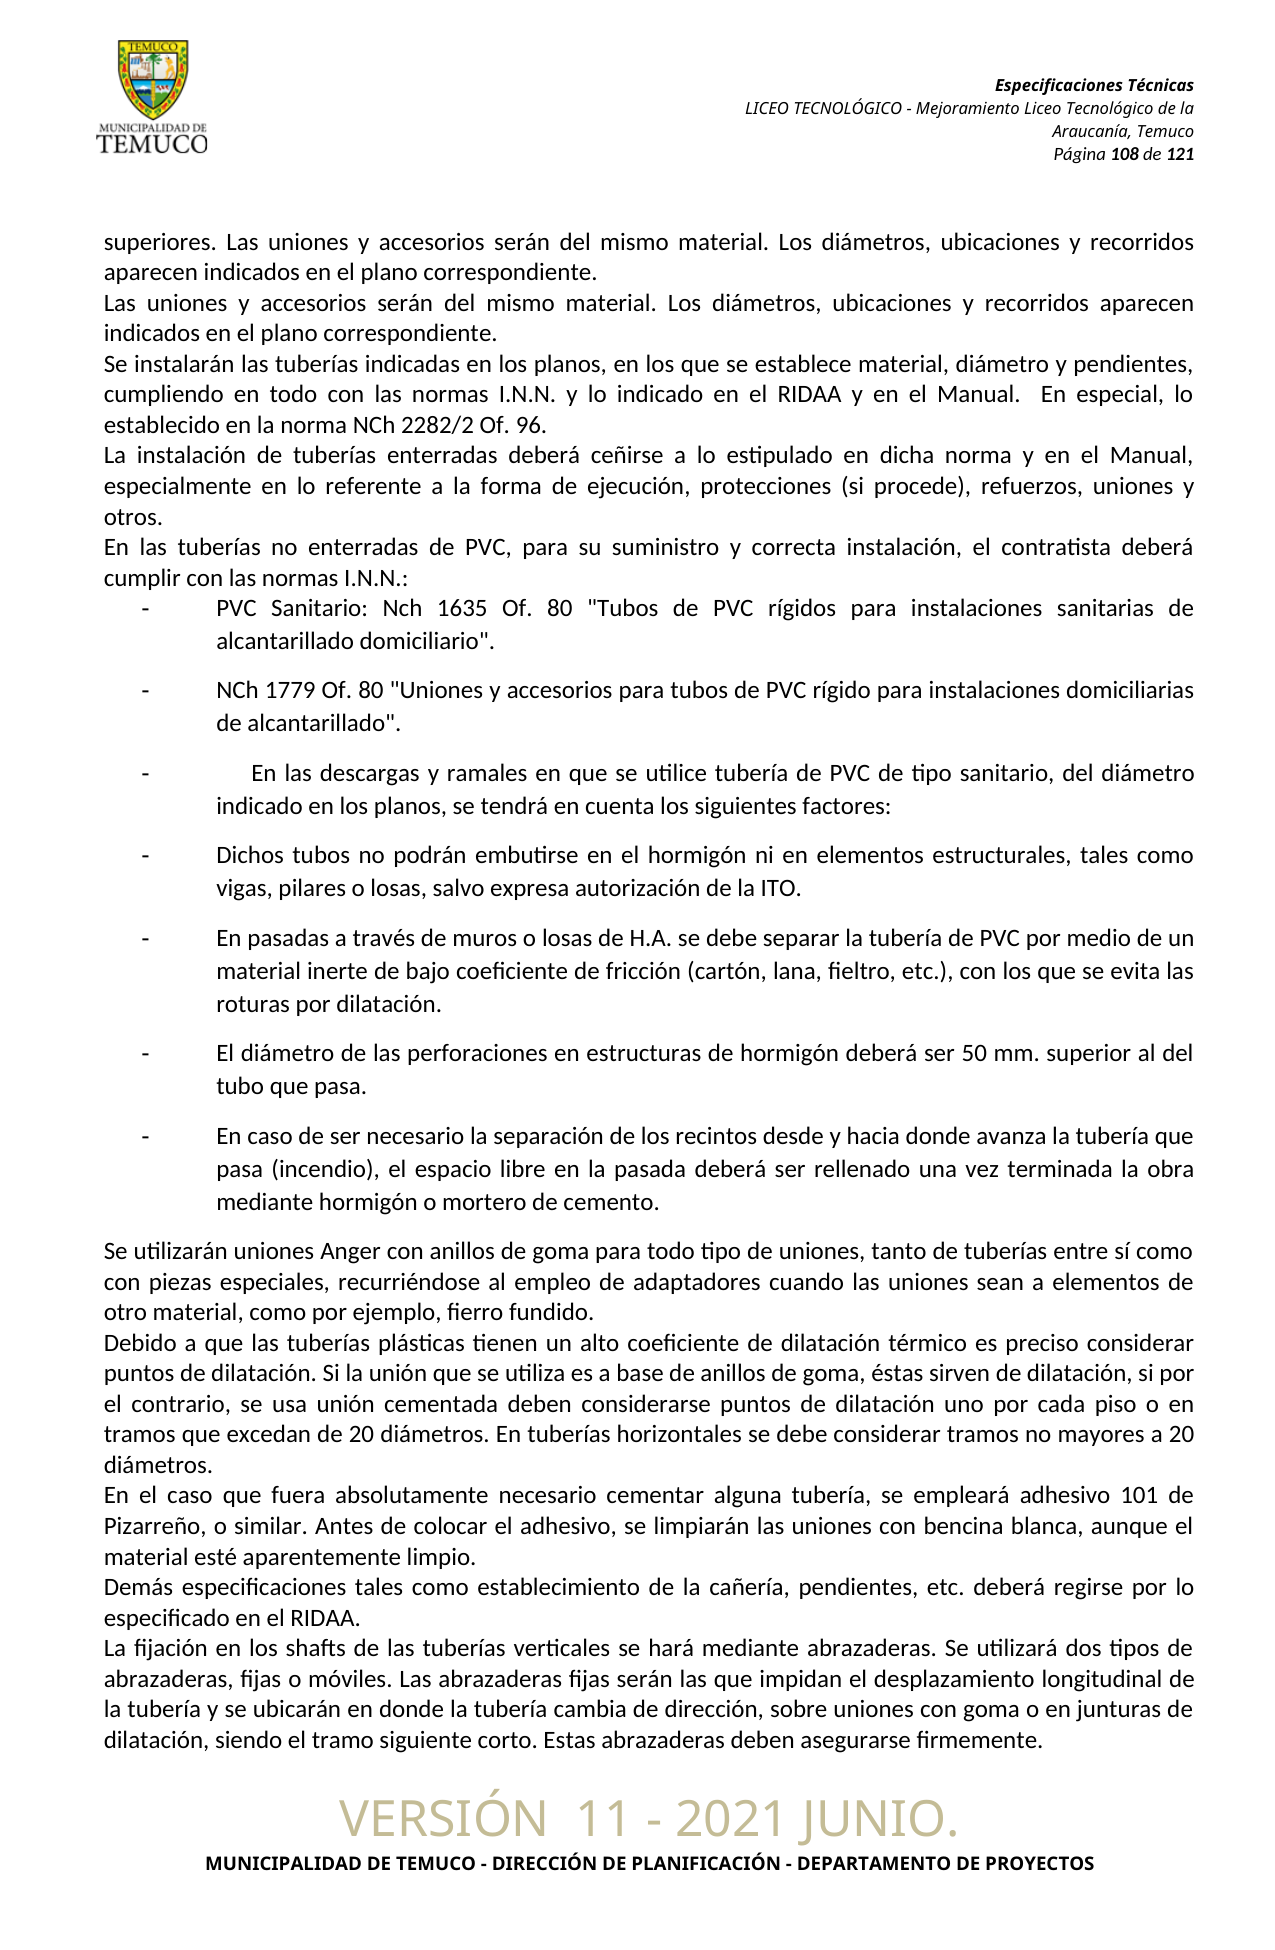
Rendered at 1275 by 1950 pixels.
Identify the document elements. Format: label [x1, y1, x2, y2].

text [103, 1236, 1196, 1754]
picture [94, 38, 207, 157]
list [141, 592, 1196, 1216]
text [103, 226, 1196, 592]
